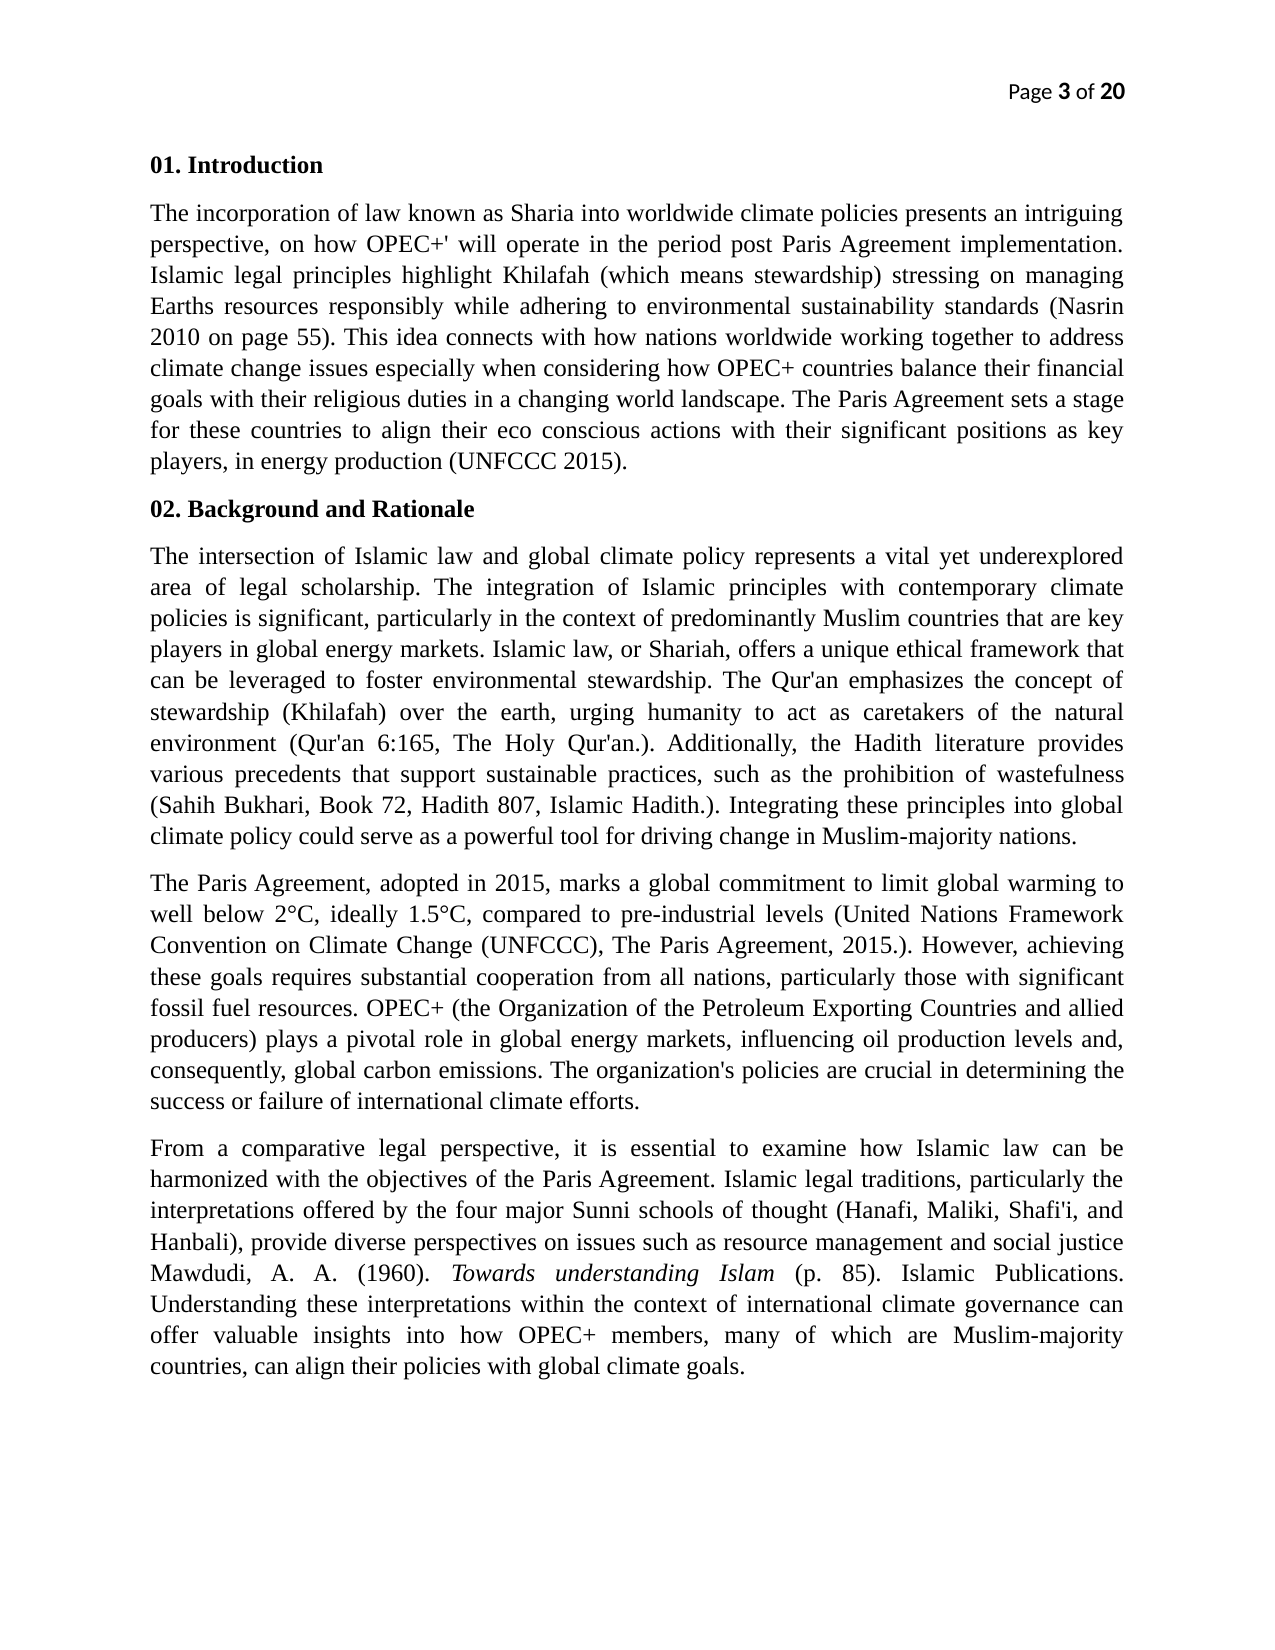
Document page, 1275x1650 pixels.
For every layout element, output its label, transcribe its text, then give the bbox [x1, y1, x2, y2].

list Introduction [150, 150, 1125, 179]
list Background and Rationale [150, 494, 1125, 522]
text The incorporation of law known as Sharia into worldwide climate policies presents an intriguing perspective, on how OPEC+' will operate in the period post Paris Agreement implementation. Islamic legal principles highlight Khilafah (which means stewardship) stressing on managing Earths resources responsibly while adhering to environmental sustainability standards (Nasrin 2010 on page 55). This idea connects with how nations worldwide working together to address climate change issues especially when considering how OPEC+ countries balance their financial goals with their religious duties in a changing world landscape. The Paris Agreement sets a stage for these countries to align their eco conscious actions with their significant positions as key players, in energy production (UNFCCC 2015). [150, 198, 1125, 475]
text From a comparative legal perspective, it is essential to examine how Islamic law can be harmonized with the objectives of the Paris Agreement. Islamic legal traditions, particularly the interpretations offered by the four major Sunni schools of thought (Hanafi, Maliki, Shafi'i, and Hanbali), provide diverse perspectives on issues such as resource management and social justice Mawdudi, A. A. (1960). Towards understanding Islam (p. 85). Islamic Publications. Understanding these interpretations within the context of international climate governance can offer valuable insights into how OPEC+ members, many of which are Muslim-majority countries, can align their policies with global climate goals. [150, 1133, 1125, 1379]
text The intersection of Islamic law and global climate policy represents a vital yet underexplored area of legal scholarship. The integration of Islamic principles with contemporary climate policies is significant, particularly in the context of predominantly Muslim countries that are key players in global energy markets. Islamic law, or Shariah, offers a unique ethical framework that can be leveraged to foster environmental stewardship. The Qur'an emphasizes the concept of stewardship (Khilafah) over the earth, urging humanity to act as caretakers of the natural environment (Qur'an 6:165, The Holy Qur'an.). Additionally, the Hadith literature provides various precedents that support sustainable practices, such as the prohibition of wastefulness (Sahih Bukhari, Book 72, Hadith 807, Islamic Hadith.). Integrating these principles into global climate policy could serve as a powerful tool for driving change in Muslim-majority nations. [150, 541, 1125, 849]
text The Paris Agreement, adopted in 2015, marks a global commitment to limit global warming to well below 2°C, ideally 1.5°C, compared to pre-industrial levels (United Nations Framework Convention on Climate Change (UNFCCC), The Paris Agreement, 2015.). However, achieving these goals requires substantial cooperation from all nations, particularly those with significant fossil fuel resources. OPEC+ (the Organization of the Petroleum Exporting Countries and allied producers) plays a pivotal role in global energy markets, influencing oil production levels and, consequently, global carbon emissions. The organization's policies are crucial in determining the success or failure of international climate efforts. [150, 868, 1125, 1114]
